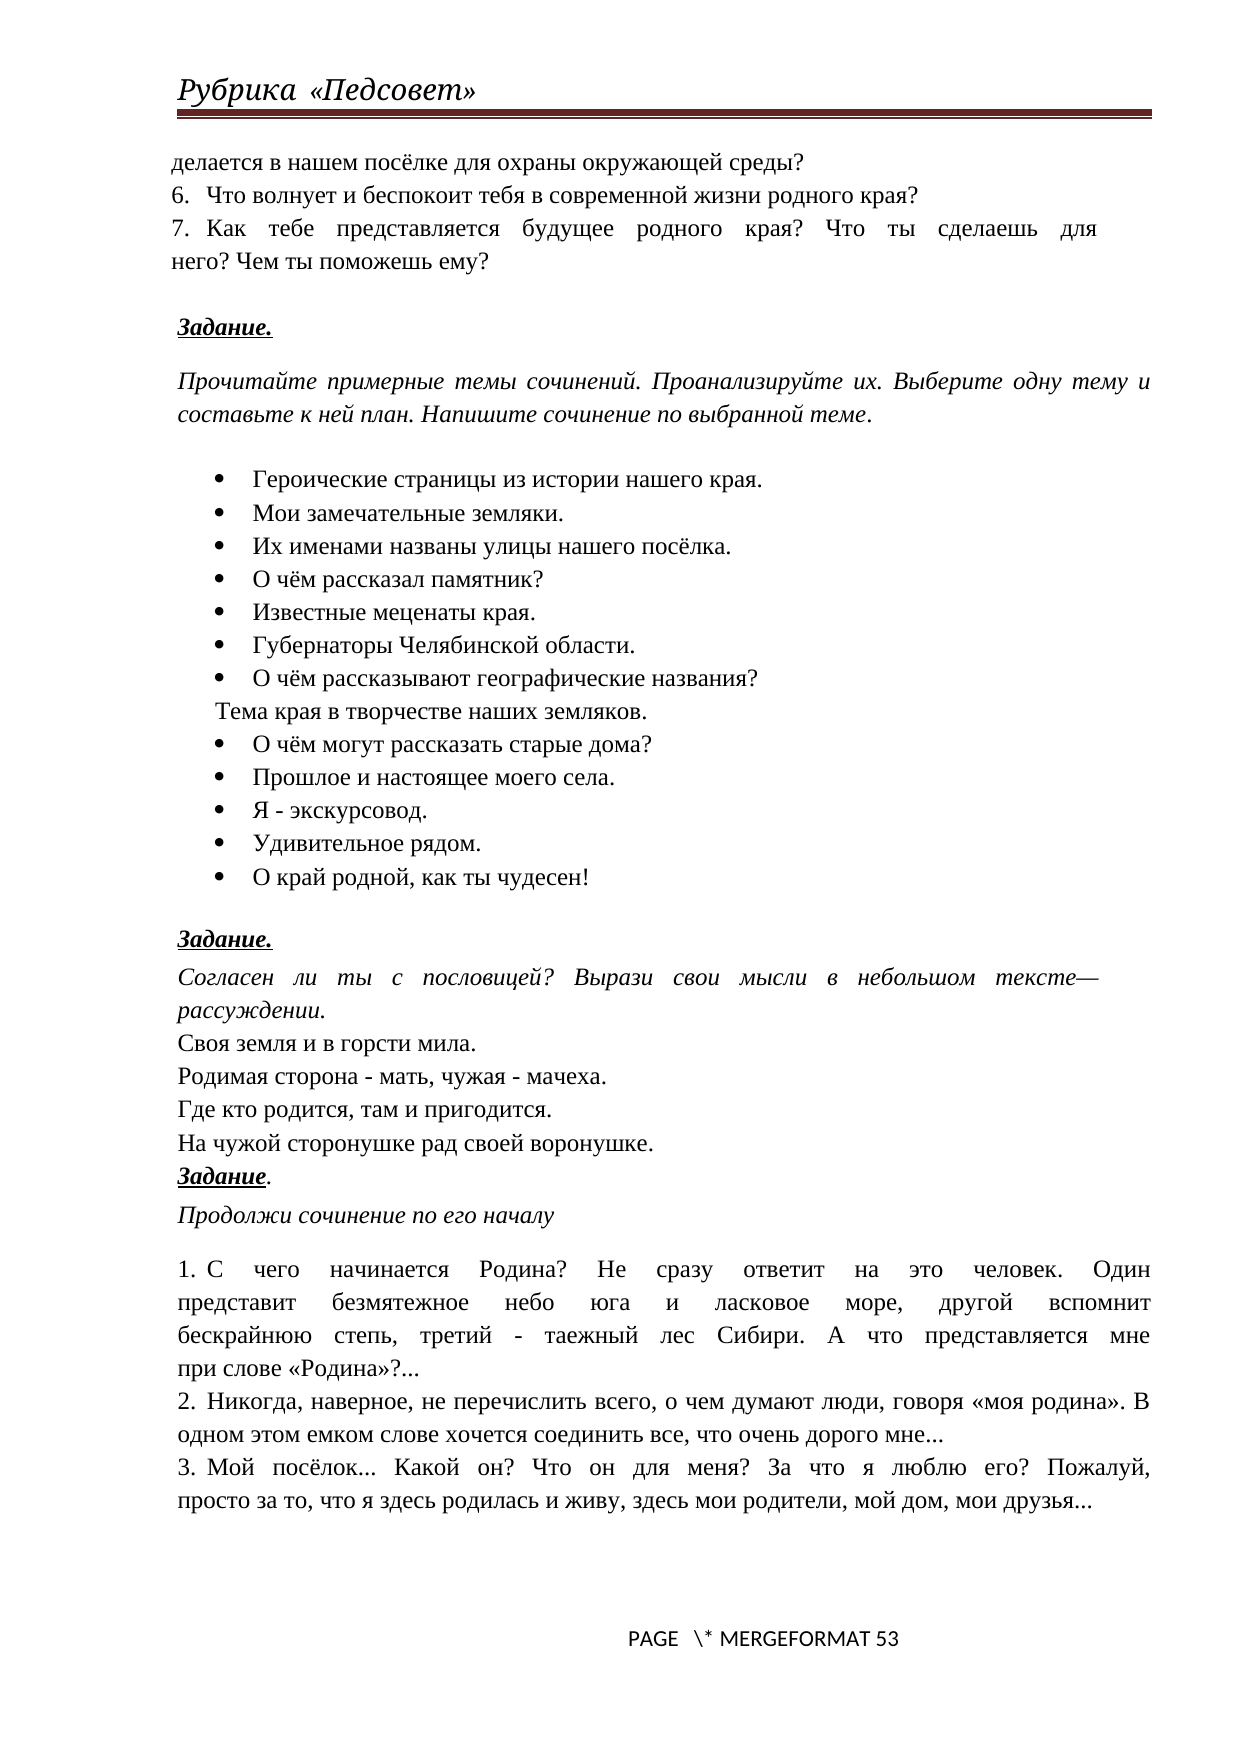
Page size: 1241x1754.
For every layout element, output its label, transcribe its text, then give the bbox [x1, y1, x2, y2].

list Прошлое и настоящее моего села. [215, 762, 1152, 791]
text Задание. [177, 1161, 1152, 1190]
list Никогда, наверное, не перечислить всего, о чем думают люди, говоря «моя родина». В одном этом емком слове хочется соединить все, что очень дорого мне... [177, 1386, 1152, 1448]
list Известные меценаты края. [215, 597, 1152, 626]
text Задание. [177, 924, 1152, 952]
list Героические страницы из истории нашего края. [215, 464, 1152, 493]
list Удивительное рядом. [215, 828, 1152, 857]
list О край родной, как ты чудесен! [215, 862, 597, 890]
list О чём рассказывают географические названия? [215, 663, 1152, 692]
list О чём могут рассказать старые дома? [215, 729, 1152, 758]
text Прочитайте примерные темы сочинений. Проанализируйте их. Выберите одну тему и составьте к ней план. Напишите сочинение по выбранной теме. [177, 366, 1152, 427]
list О чём рассказал памятник? [215, 564, 1152, 593]
list Что волнует и беспокоит тебя в современной жизни родного края? [171, 180, 1152, 208]
text Продолжи сочинение по его началу [177, 1200, 1152, 1229]
list С чего начинается Родина? Не сразу ответит на это человек. Один представит безмятежное небо юга и ласковое море, другой вспомнит бескрайнюю степь, третий - таежный лес Сибири. А что представляется мне при слове «Родина»?... [177, 1254, 1152, 1382]
text Где кто родится, там и пригодится. [177, 1094, 1152, 1123]
list Губернаторы Челябинской области. [215, 630, 1152, 659]
text Тема края в творчестве наших земляков. [177, 696, 1152, 725]
text Задание. [177, 279, 1152, 341]
text На чужой сторонушке рад своей воронушке. [177, 1128, 1152, 1157]
list Их именами названы улицы нашего посёлка. [215, 531, 1152, 560]
list Я - экскурсовод. [215, 796, 1152, 824]
list Как тебе представляется будущее родного края? Что ты сделаешь для него? Чем ты поможешь ему? [171, 213, 1098, 274]
text Согласен ли ты с пословицей? Вырази свои мысли в небольшом тексте—рассуждении. [177, 962, 1100, 1024]
list Мой посёлок... Какой он? Что он для меня? За что я люблю его? Пожалуй, просто за то, что я здесь родилась и живу, здесь мои родители, мой дом, мои друзья... [177, 1452, 1152, 1514]
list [171, 147, 1152, 176]
list Мои замечательные земляки. [215, 498, 1152, 527]
text Своя земля и в горсти мила. Родимая сторона - мать, чужая - мачеха. [177, 1028, 1152, 1090]
